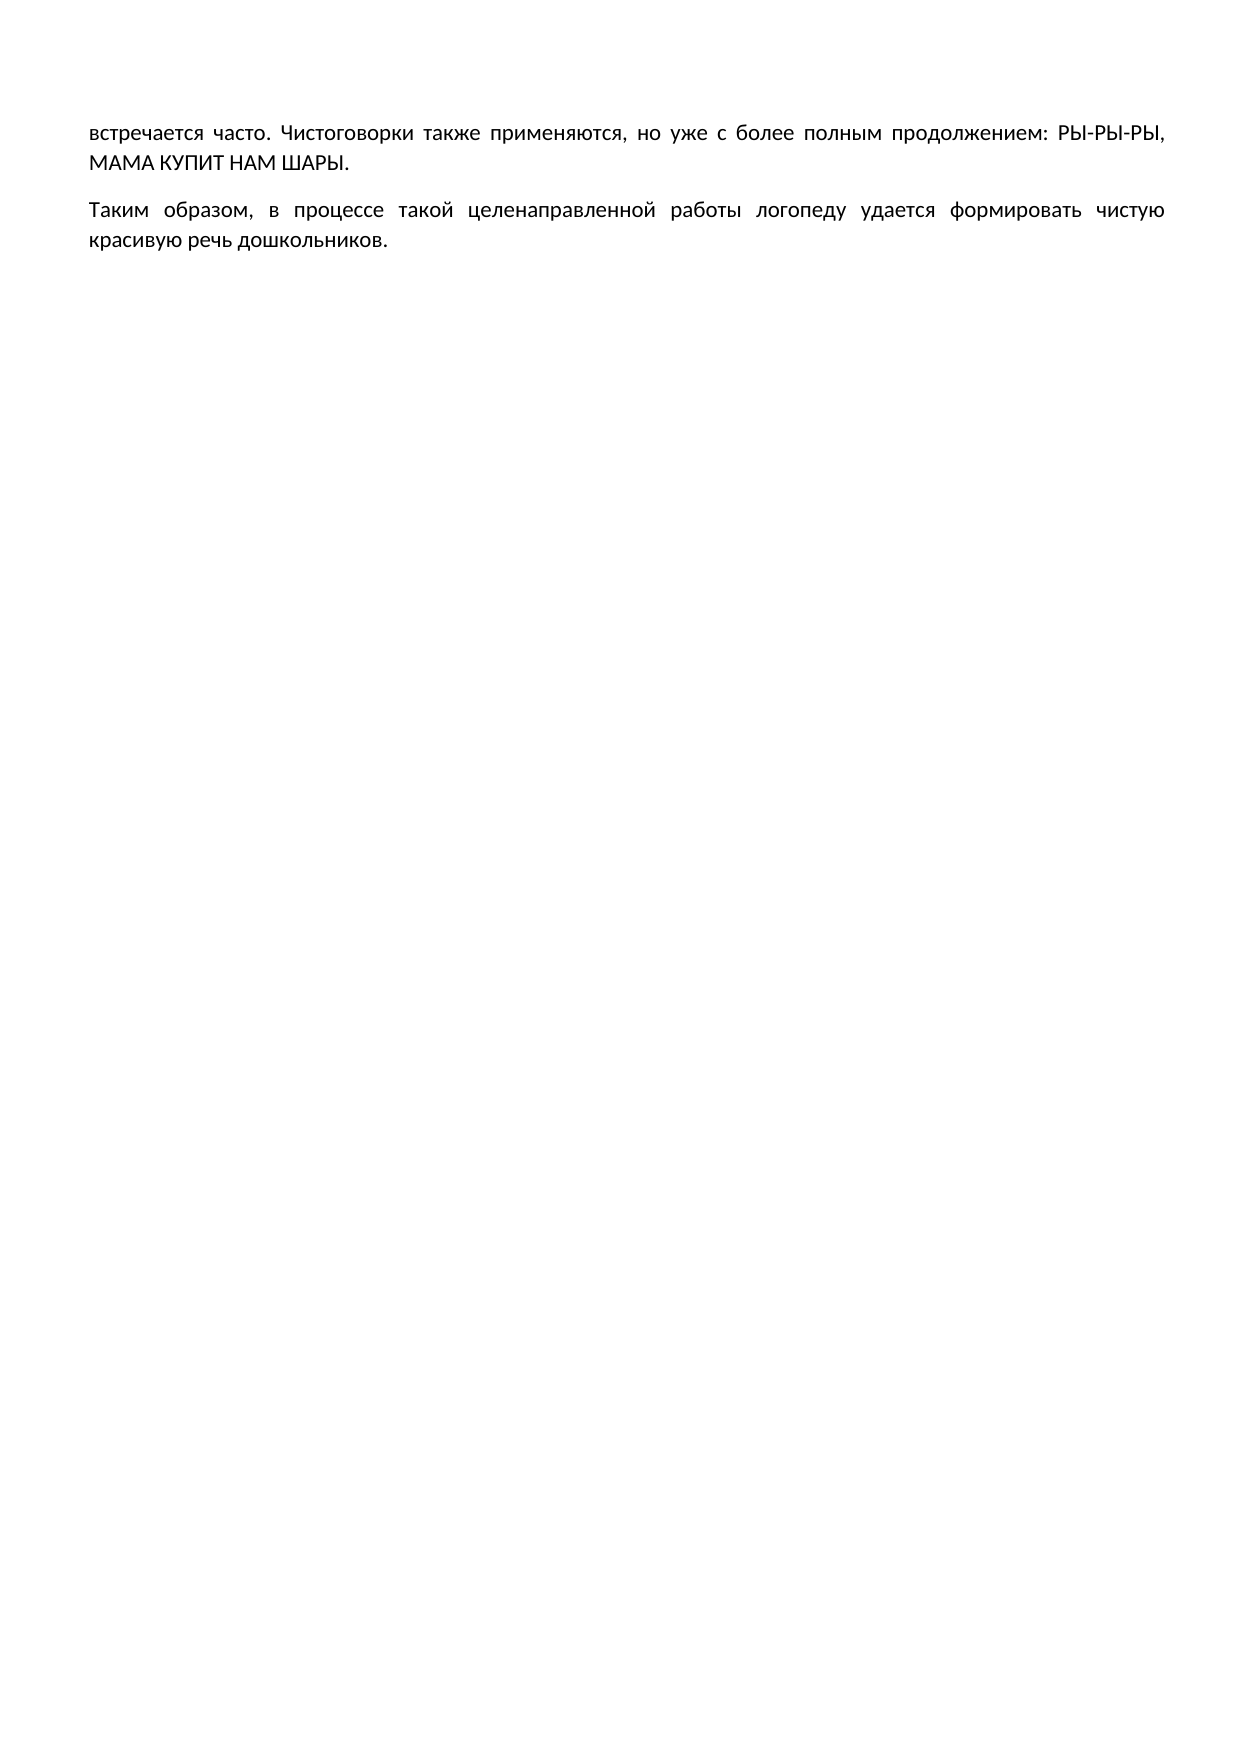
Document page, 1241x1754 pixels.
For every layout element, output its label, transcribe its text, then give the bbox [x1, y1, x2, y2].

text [89, 118, 1167, 176]
text Таким образом, в процессе такой целенаправленной работы логопеду удается формировать чистую красивую речь дошкольников. [89, 195, 1167, 253]
